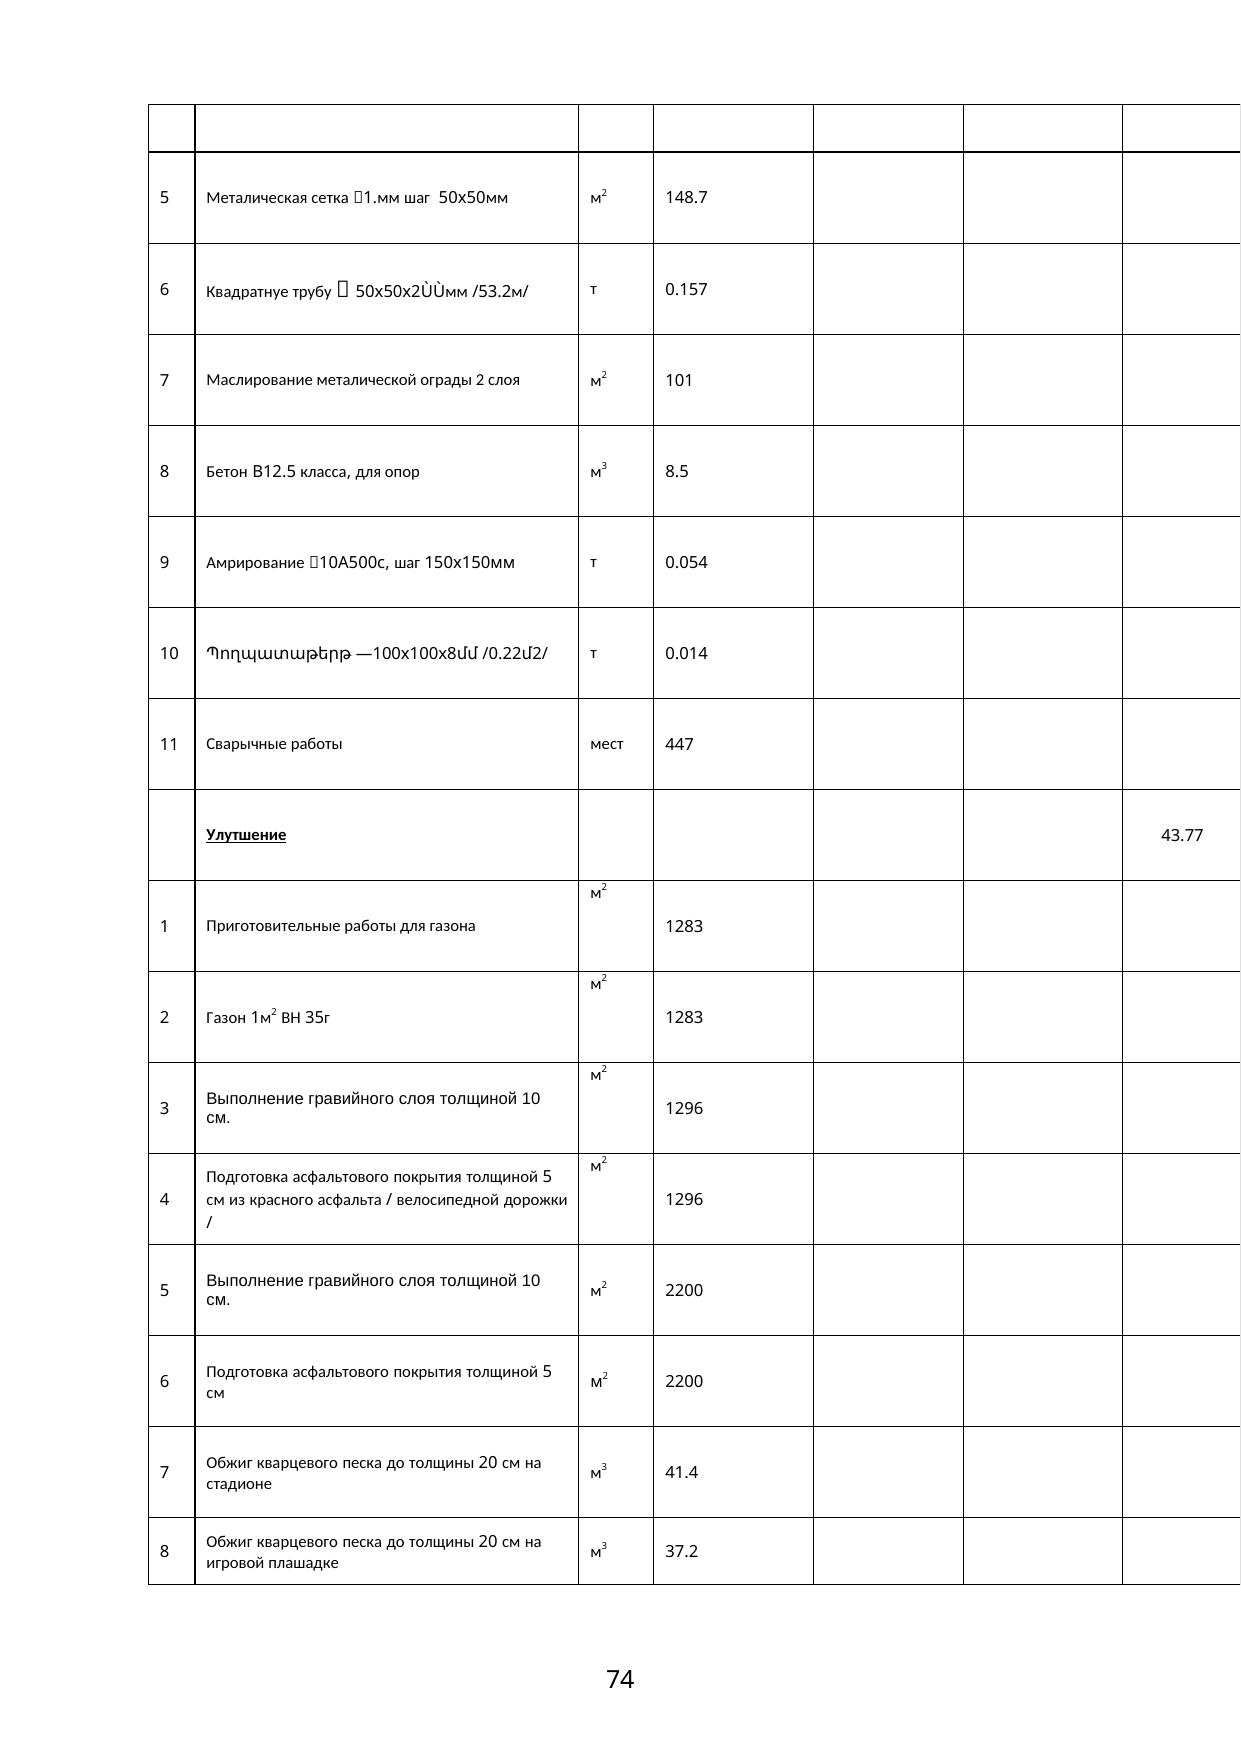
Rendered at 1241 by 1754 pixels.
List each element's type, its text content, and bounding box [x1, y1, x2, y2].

table_cell [1123, 153, 1240, 242]
table_cell [814, 426, 963, 516]
table_cell 1283 [654, 881, 813, 971]
table_cell Выполнение гравийного слоя толщиной 10 см. [196, 1245, 578, 1335]
table_cell Сварычные работы [196, 699, 578, 789]
table_cell т [579, 244, 653, 333]
table_cell т [579, 608, 653, 698]
table_cell 5 [149, 1245, 194, 1335]
table_cell [814, 1427, 963, 1517]
table_cell [1123, 1063, 1240, 1153]
table_cell Подготовка асфальтового покрытия толщиной 5 см [196, 1336, 578, 1426]
table_cell [964, 699, 1122, 789]
table_cell Улутшение [196, 790, 578, 880]
table_cell м2 [579, 1336, 653, 1426]
table_cell м2 [579, 1245, 653, 1335]
table_cell [1123, 608, 1240, 698]
table_cell [814, 1063, 963, 1153]
table_cell 9 [149, 517, 194, 607]
table_cell Амрирование 10A500c, шаг 150x150мм [196, 517, 578, 607]
table_cell Выполнение гравийного слоя толщиной 10 см. [196, 1063, 578, 1153]
table_cell 0.157 [654, 244, 813, 333]
table_cell м3 [579, 426, 653, 516]
table_cell [964, 1427, 1122, 1517]
table_cell [814, 1518, 963, 1584]
table_cell [1123, 426, 1240, 516]
table_cell [149, 790, 194, 880]
table_cell 101 [654, 335, 813, 424]
table_cell [964, 335, 1122, 424]
table_cell т [579, 517, 653, 607]
table_cell [964, 881, 1122, 971]
table_cell Бетон B12.5 класса, для опор [196, 426, 578, 516]
table_cell [1123, 881, 1240, 971]
table_cell 7 [149, 335, 194, 424]
table_cell [1123, 972, 1240, 1062]
table_cell 4 [149, 1154, 194, 1244]
table_cell 8 [149, 426, 194, 516]
table_cell [1123, 699, 1240, 789]
table_cell [964, 153, 1122, 242]
table_cell 1283 [654, 972, 813, 1062]
table_cell [1123, 335, 1240, 424]
table_cell 8.5 [654, 426, 813, 516]
table_cell 41.4 [654, 1427, 813, 1517]
table_cell 1 [149, 881, 194, 971]
table_cell [964, 790, 1122, 880]
table_cell [814, 1245, 963, 1335]
table_cell 37.2 [654, 1518, 813, 1584]
table_cell 11 [149, 699, 194, 789]
table_cell [814, 699, 963, 789]
table_cell м2 [579, 972, 653, 1062]
table_cell [964, 1245, 1122, 1335]
table_cell [964, 244, 1122, 333]
table_cell [814, 608, 963, 698]
table_cell [814, 1154, 963, 1244]
table_cell 0.054 [654, 517, 813, 607]
table_cell [814, 335, 963, 424]
table_cell [1123, 1427, 1240, 1517]
table_cell [1123, 244, 1240, 333]
table_cell 8 [149, 1518, 194, 1584]
table_cell м2 [579, 881, 653, 971]
table_cell [1123, 1154, 1240, 1244]
table_cell [964, 1154, 1122, 1244]
table_cell 7 [149, 1427, 194, 1517]
table_cell 10 [149, 608, 194, 698]
table_cell 0.014 [654, 608, 813, 698]
table_cell 6 [149, 244, 194, 333]
table_cell [579, 790, 653, 880]
table_cell Обжиг кварцевого песка до толщины 20 см на игровой плашадке [196, 1518, 578, 1584]
table_cell Подготовка асфальтового покрытия толщиной 5 см из красного асфальта / велосипедной дорожки / [196, 1154, 578, 1244]
table_cell [1123, 1518, 1240, 1584]
table_cell м2 [579, 335, 653, 424]
table_cell 447 [654, 699, 813, 789]
table_cell Квадратнуе трубу  50x50x2ÙÙмм /53.2м/ [196, 244, 578, 333]
table_cell [654, 790, 813, 880]
table_cell [964, 517, 1122, 607]
table_cell Приготовительные работы для газона [196, 881, 578, 971]
table_cell [814, 153, 963, 242]
table_cell 1296 [654, 1063, 813, 1153]
table_cell 5 [149, 153, 194, 242]
table_cell [1123, 517, 1240, 607]
table_cell 43.77 [1123, 790, 1240, 880]
table_cell м3 [579, 1427, 653, 1517]
table_cell [964, 1336, 1122, 1426]
table_cell [964, 426, 1122, 516]
table_cell [814, 1336, 963, 1426]
table_cell 2 [149, 972, 194, 1062]
table_cell [964, 608, 1122, 698]
table_cell [1123, 1336, 1240, 1426]
table_cell 2200 [654, 1245, 813, 1335]
table_cell [814, 517, 963, 607]
table_cell Маслирование металической ограды 2 слоя [196, 335, 578, 424]
table_cell 2200 [654, 1336, 813, 1426]
table_cell м2 [579, 1154, 653, 1244]
table_cell [814, 972, 963, 1062]
table_cell Металическая сетка 1.мм шаг 50x50мм [196, 153, 578, 242]
table_cell [964, 1063, 1122, 1153]
table_cell 3 [149, 1063, 194, 1153]
table_cell 148.7 [654, 153, 813, 242]
table_cell [814, 881, 963, 971]
table_cell м2 [579, 153, 653, 242]
table_cell 6 [149, 1336, 194, 1426]
table_cell Обжиг кварцевого песка до толщины 20 см на стадионе [196, 1427, 578, 1517]
table_cell [1123, 1245, 1240, 1335]
table_cell 1296 [654, 1154, 813, 1244]
table_cell м2 [579, 1063, 653, 1153]
table_cell [814, 244, 963, 333]
table_cell [964, 1518, 1122, 1584]
table_cell мест [579, 699, 653, 789]
table_cell [814, 790, 963, 880]
table_cell Պողպատաթերթ —100x100x8մմ /0.22մ2/ [196, 608, 578, 698]
table_cell Газон 1м2 ВН 35г [196, 972, 578, 1062]
table_cell м3 [579, 1518, 653, 1584]
table_cell [964, 972, 1122, 1062]
